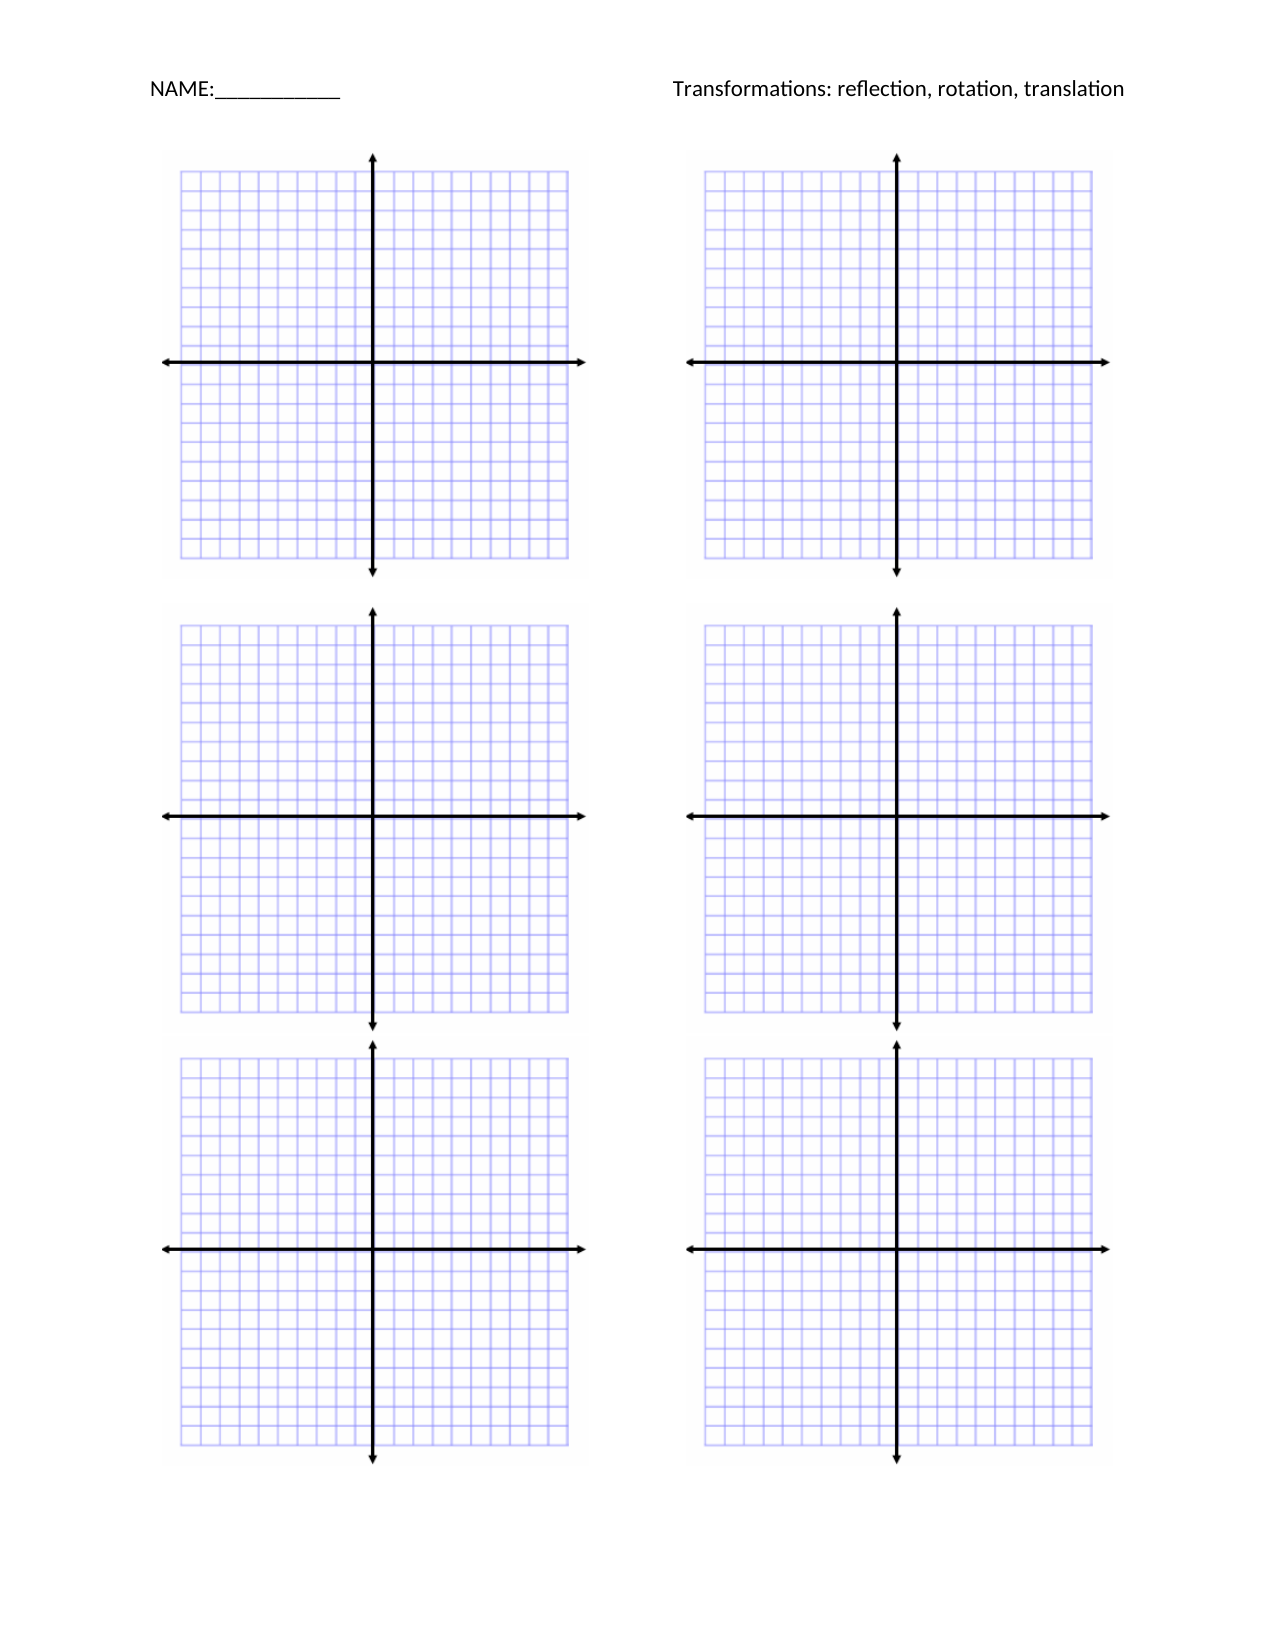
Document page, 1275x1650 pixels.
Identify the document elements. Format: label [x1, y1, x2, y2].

picture [162, 1036, 589, 1466]
picture [162, 603, 589, 1033]
picture [686, 1036, 1113, 1466]
picture [686, 150, 1113, 579]
picture [162, 150, 589, 579]
picture [686, 603, 1113, 1033]
